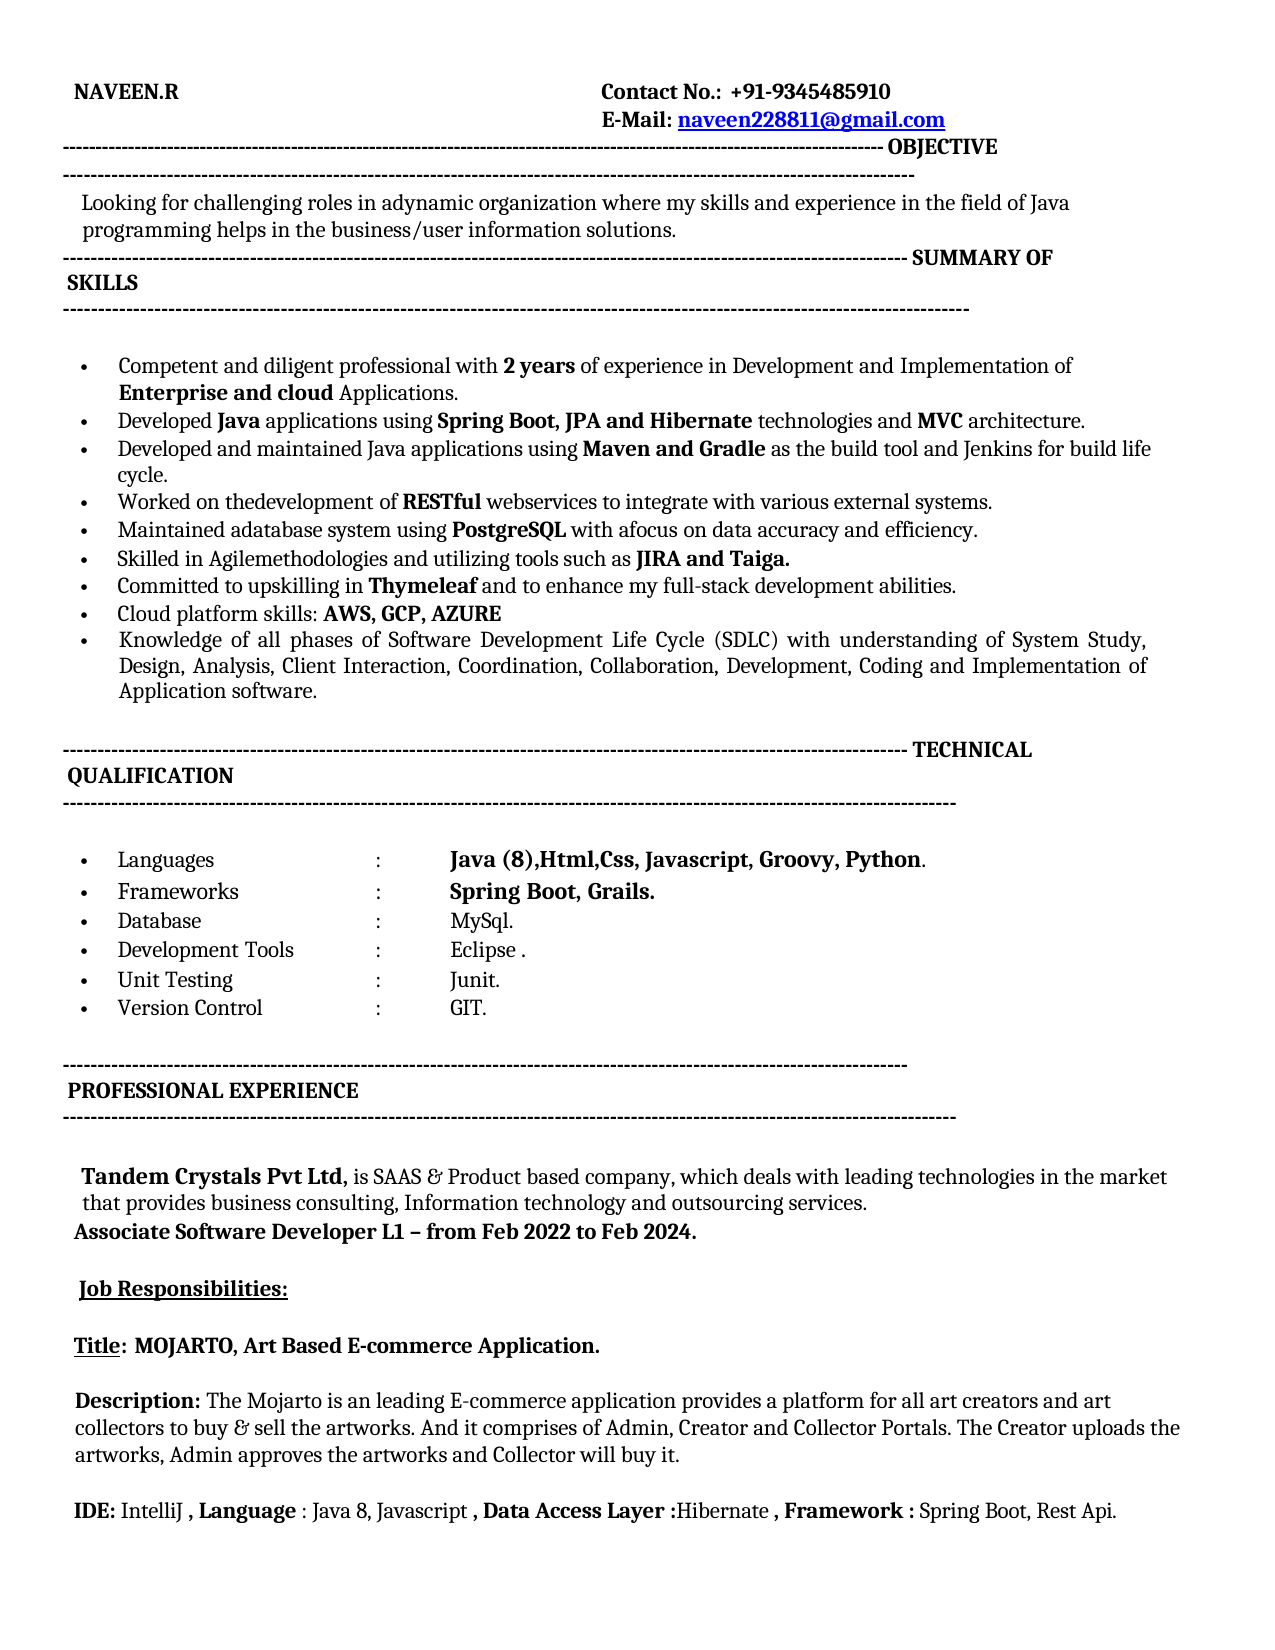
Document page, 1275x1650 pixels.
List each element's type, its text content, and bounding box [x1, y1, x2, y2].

list Unit Testing : Junit. [81, 966, 1200, 993]
text Description: The Mojarto is an leading E-commerce application provides a platform for all art creators and art collectors to buy & sell the artworks. And it comprises of Admin, Creator and Collector Portals. The Creator uploads the artworks, Admin approves the artworks and Collector will buy it. [75, 1388, 1200, 1468]
text Associate Software Developer L1 – from Feb 2022 to Feb 2024. Job Responsibilities: [73, 1219, 716, 1302]
list Version Control : GIT. [81, 994, 1200, 1021]
text E-Mail: naveen228811@gmail.com [602, 107, 1200, 133]
text --------------------------------------------------------------------------------------------------------------------------------- [62, 789, 1200, 815]
subtitle -------------------------------------------------------------------------------------------------------------------------- TECHNICAL QUALIFICATION [62, 737, 1068, 789]
text Title: MOJARTO, Art Based E-commerce Application. [73, 1333, 1200, 1359]
text --------------------------------------------------------------------------------------------------------------------------------- [62, 1104, 1200, 1129]
list Database : MySql. [81, 907, 1200, 934]
subtitle -------------------------------------------------------------------------------------------------------------------------- SUMMARY OF SKILLS [62, 244, 1068, 296]
list Developed Java applications using Spring Boot, JPA and Hibernate technologies and MVC architecture. [81, 408, 1200, 434]
list Committed to upskilling in Thymeleaf and to enhance my full-stack development abilities. [81, 573, 1200, 599]
list Skilled in Agilemethodologies and utilizing tools such as JIRA and Taiga. [81, 546, 1200, 572]
text Looking for challenging roles in adynamic organization where my skills and experience in the field of Java programming helps in the business/user information solutions. [81, 189, 1200, 243]
list Competent and diligent professional with 2 years of experience in Development and Implementation of [81, 353, 1200, 379]
list Cloud platform skills: AWS, GCP, AZURE [81, 600, 1200, 627]
text --------------------------------------------------------------------------------------------------------------------------- [62, 162, 1200, 188]
list Development Tools : Eclipse . [81, 936, 1200, 964]
text --------------------------------------------------------------------------------------------------------------------------------- [62, 296, 1200, 322]
subtitle -------------------------------------------------------------------------------------------------------------------------- PROFESSIONAL EXPERIENCE [62, 1051, 1068, 1104]
text Enterprise and cloud Applications. [118, 379, 1200, 406]
text IDE: IntelliJ , Language : Java 8, Javascript , Data Access Layer :Hibernate , Framework : Spring Boot, Rest Api. [73, 1498, 1200, 1524]
list Frameworks : Spring Boot, Grails. [81, 877, 1200, 905]
subtitle ------------------------------------------------------------------------------------------------------------------------------ OBJECTIVE [62, 134, 1068, 161]
list Worked on thedevelopment of RESTful webservices to integrate with various external systems. [81, 489, 1200, 515]
list Knowledge of all phases of Software Development Life Cycle (SDLC) with understanding of System Study, Design, Analysis, Client Interaction, Coordination, Collaboration, Development, Coding and Implementation of Application software. [81, 627, 1147, 704]
text Tandem Crystals Pvt Ltd, is SAAS & Product based company, which deals with leading technologies in the market that provides business consulting, Information technology and outsourcing services. [81, 1162, 1183, 1216]
list Maintained adatabase system using PostgreSQL with afocus on data accuracy and efficiency. [81, 517, 1200, 543]
list Languages : Java (8),Html,Css, Javascript, Groovy, Python. [81, 846, 1200, 873]
list Developed and maintained Java applications using Maven and Gradle as the build tool and Jenkins for build life cycle. [81, 436, 1187, 488]
text NAVEEN.R Contact No.: +91-9345485910 [73, 79, 1200, 105]
